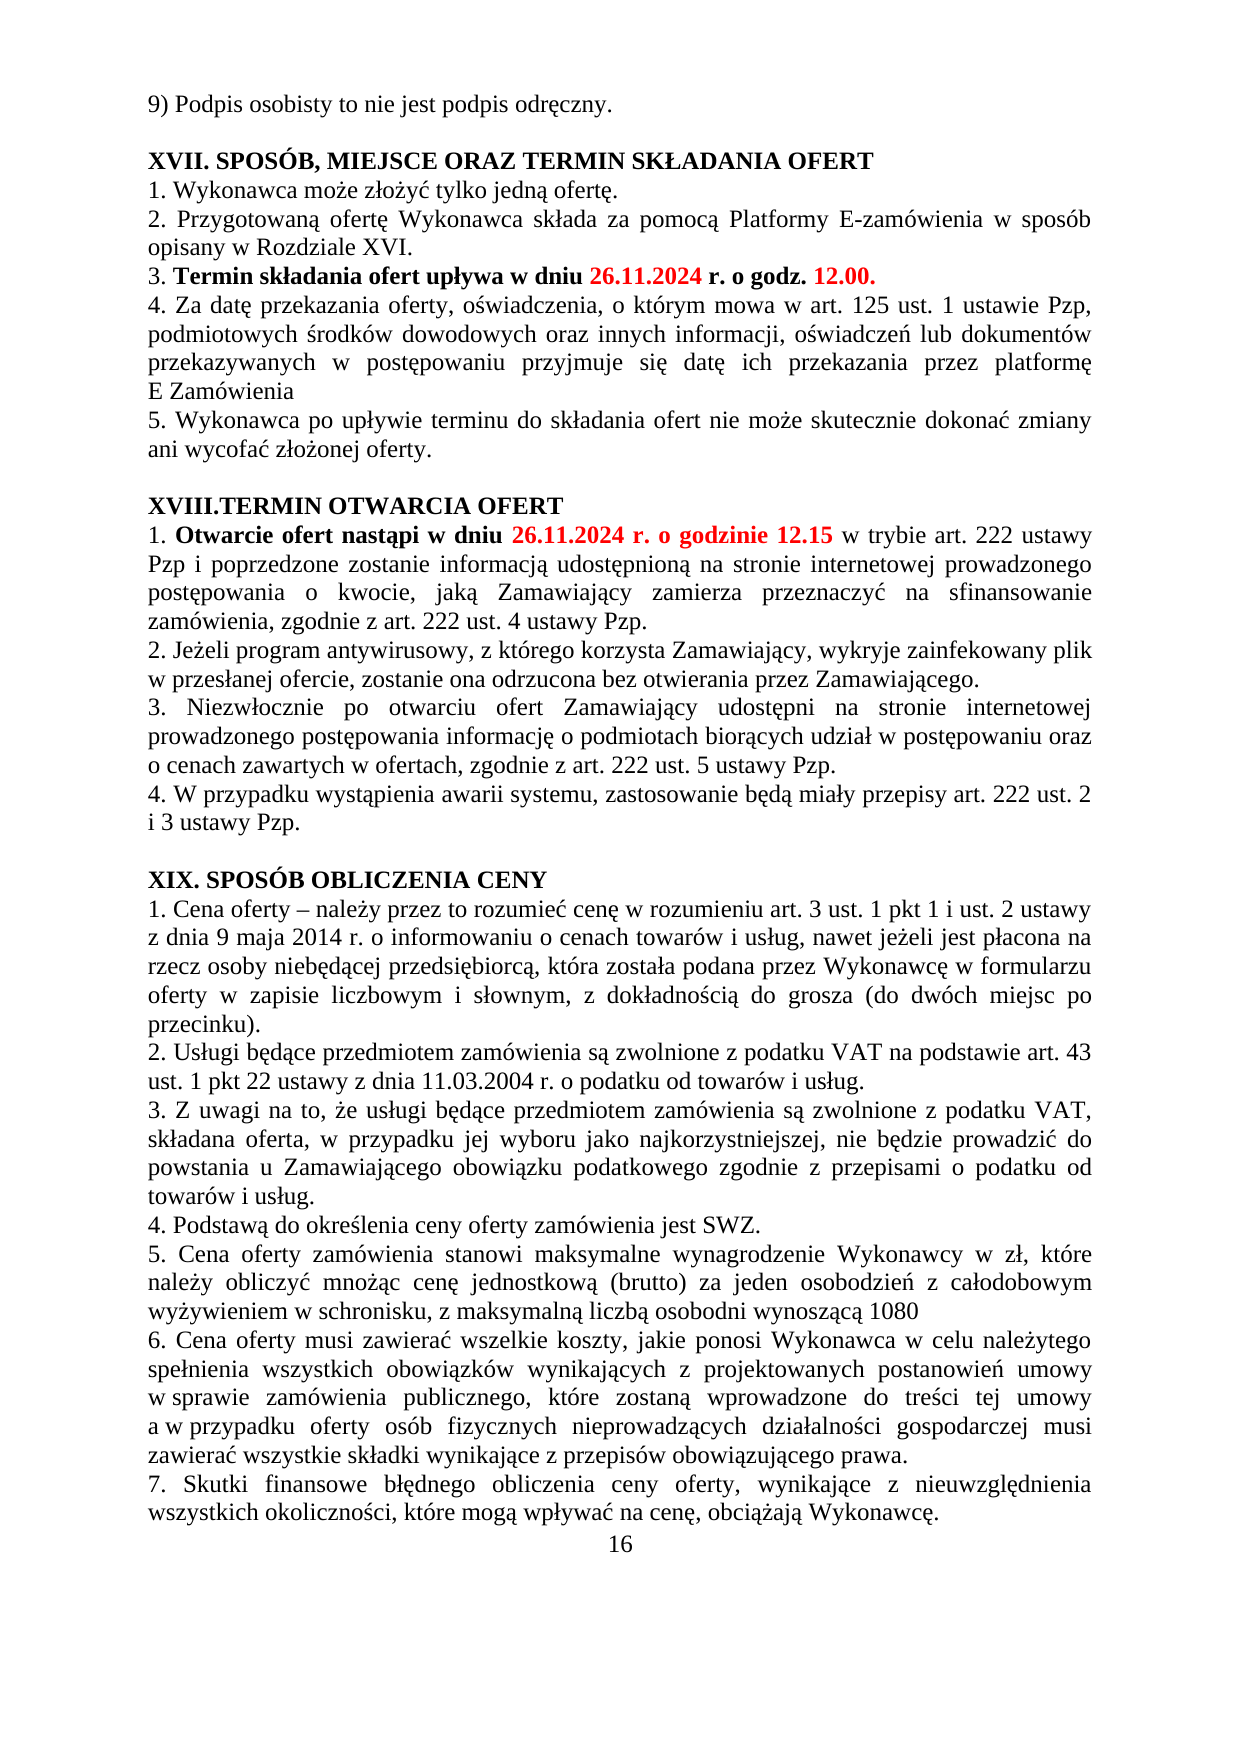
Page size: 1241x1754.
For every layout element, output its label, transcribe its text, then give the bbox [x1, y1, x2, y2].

text 1. Cena oferty – należy przez to rozumieć cenę w rozumieniu art. 3 ust. 1 pkt 1 i ust. 2 ustawy z dnia 9 maja 2014 r. o informowaniu o cenach towarów i usług, nawet jeżeli jest płacona na rzecz osoby niebędącej przedsiębiorcą, która została podana przez Wykonawcę w formularzu oferty w zapisie liczbowym i słownym, z dokładnością do grosza (do dwóch miejsc po przecinku). [148, 894, 1093, 1037]
text 7. Skutki finansowe błędnego obliczenia ceny oferty, wynikające z nieuwzględnienia wszystkich okoliczności, które mogą wpływać na cenę, obciążają Wykonawcę. [148, 1469, 1093, 1526]
text 2. Jeżeli program antywirusowy, z którego korzysta Zamawiający, wykryje zainfekowany plik w przesłanej ofercie, zostanie ona odrzucona bez otwierania przez Zamawiającego. [148, 635, 1093, 692]
text 4. W przypadku wystąpienia awarii systemu, zastosowanie będą miały przepisy art. 222 ust. 2 i 3 ustawy Pzp. [148, 779, 1093, 836]
text 4. Podstawą do określenia ceny oferty zamówienia jest SWZ. [148, 1210, 1093, 1239]
text 1. Otwarcie ofert nastąpi w dniu 26.11.2024 r. o godzinie 12.15 w trybie art. 222 ustawy Pzp i poprzedzone zostanie informacją udostępnioną na stronie internetowej prowadzonego postępowania o kwocie, jaką Zamawiający zamierza przeznaczyć na sfinansowanie zamówienia, zgodnie z art. 222 ust. 4 ustawy Pzp. [148, 520, 1093, 635]
text 4. Za datę przekazania oferty, oświadczenia, o którym mowa w art. 125 ust. 1 ustawie Pzp, podmiotowych środków dowodowych oraz innych informacji, oświadczeń lub dokumentów przekazywanych w postępowaniu przyjmuje się datę ich przekazania przez platformę E Zamówienia [148, 290, 1093, 405]
list 2. Przygotowaną ofertę Wykonawca składa za pomocą Platformy E-zamówienia w sposób opisany w Rozdziale XVI. [148, 204, 1093, 261]
subtitle XVIII.TERMIN OTWARCIA OFERT [148, 491, 1093, 520]
text 3. Termin składania ofert upływa w dniu 26.11.2024 r. o godz. 12.00. [148, 261, 1093, 290]
text 3. Z uwagi na to, że usługi będące przedmiotem zamówienia są zwolnione z podatku VAT, składana oferta, w przypadku jej wyboru jako najkorzystniejszej, nie będzie prowadzić do powstania u Zamawiającego obowiązku podatkowego zgodnie z przepisami o podatku od towarów i usług. [148, 1095, 1093, 1210]
text 6. Cena oferty musi zawierać wszelkie koszty, jakie ponosi Wykonawca w celu należytego spełnienia wszystkich obowiązków wynikających z projektowanych postanowień umowy w sprawie zamówienia publicznego, które zostaną wprowadzone do treści tej umowy a w przypadku oferty osób fizycznych nieprowadzących działalności gospodarczej musi zawierać wszystkie składki wynikające z przepisów obowiązującego prawa. [148, 1325, 1093, 1469]
text 5. Cena oferty zamówienia stanowi maksymalne wynagrodzenie Wykonawcy w zł, które należy obliczyć mnożąc cenę jednostkową (brutto) za jeden osobodzień z całodobowym wyżywieniem w schronisku, z maksymalną liczbą osobodni wynoszącą 1080 [148, 1239, 1093, 1325]
text XIX. SPOSÓB OBLICZENIA CENY [148, 865, 1093, 894]
subtitle XVII. SPOSÓB, MIEJSCE ORAZ TERMIN SKŁADANIA OFERT [148, 146, 1093, 175]
list 5. Wykonawca po upływie terminu do składania ofert nie może skutecznie dokonać zmiany ani wycofać złożonej oferty. [148, 405, 1093, 462]
text 9) Podpis osobisty to nie jest podpis odręczny. [148, 89, 1093, 117]
text 2. Usługi będące przedmiotem zamówienia są zwolnione z podatku VAT na podstawie art. 43 ust. 1 pkt 22 ustawy z dnia 11.03.2004 r. o podatku od towarów i usług. [148, 1037, 1093, 1095]
text 1. Wykonawca może złożyć tylko jedną ofertę. [148, 175, 1093, 204]
text 3. Niezwłocznie po otwarciu ofert Zamawiający udostępni na stronie internetowej prowadzonego postępowania informację o podmiotach biorących udział w postępowaniu oraz o cenach zawartych w ofertach, zgodnie z art. 222 ust. 5 ustawy Pzp. [148, 692, 1093, 779]
